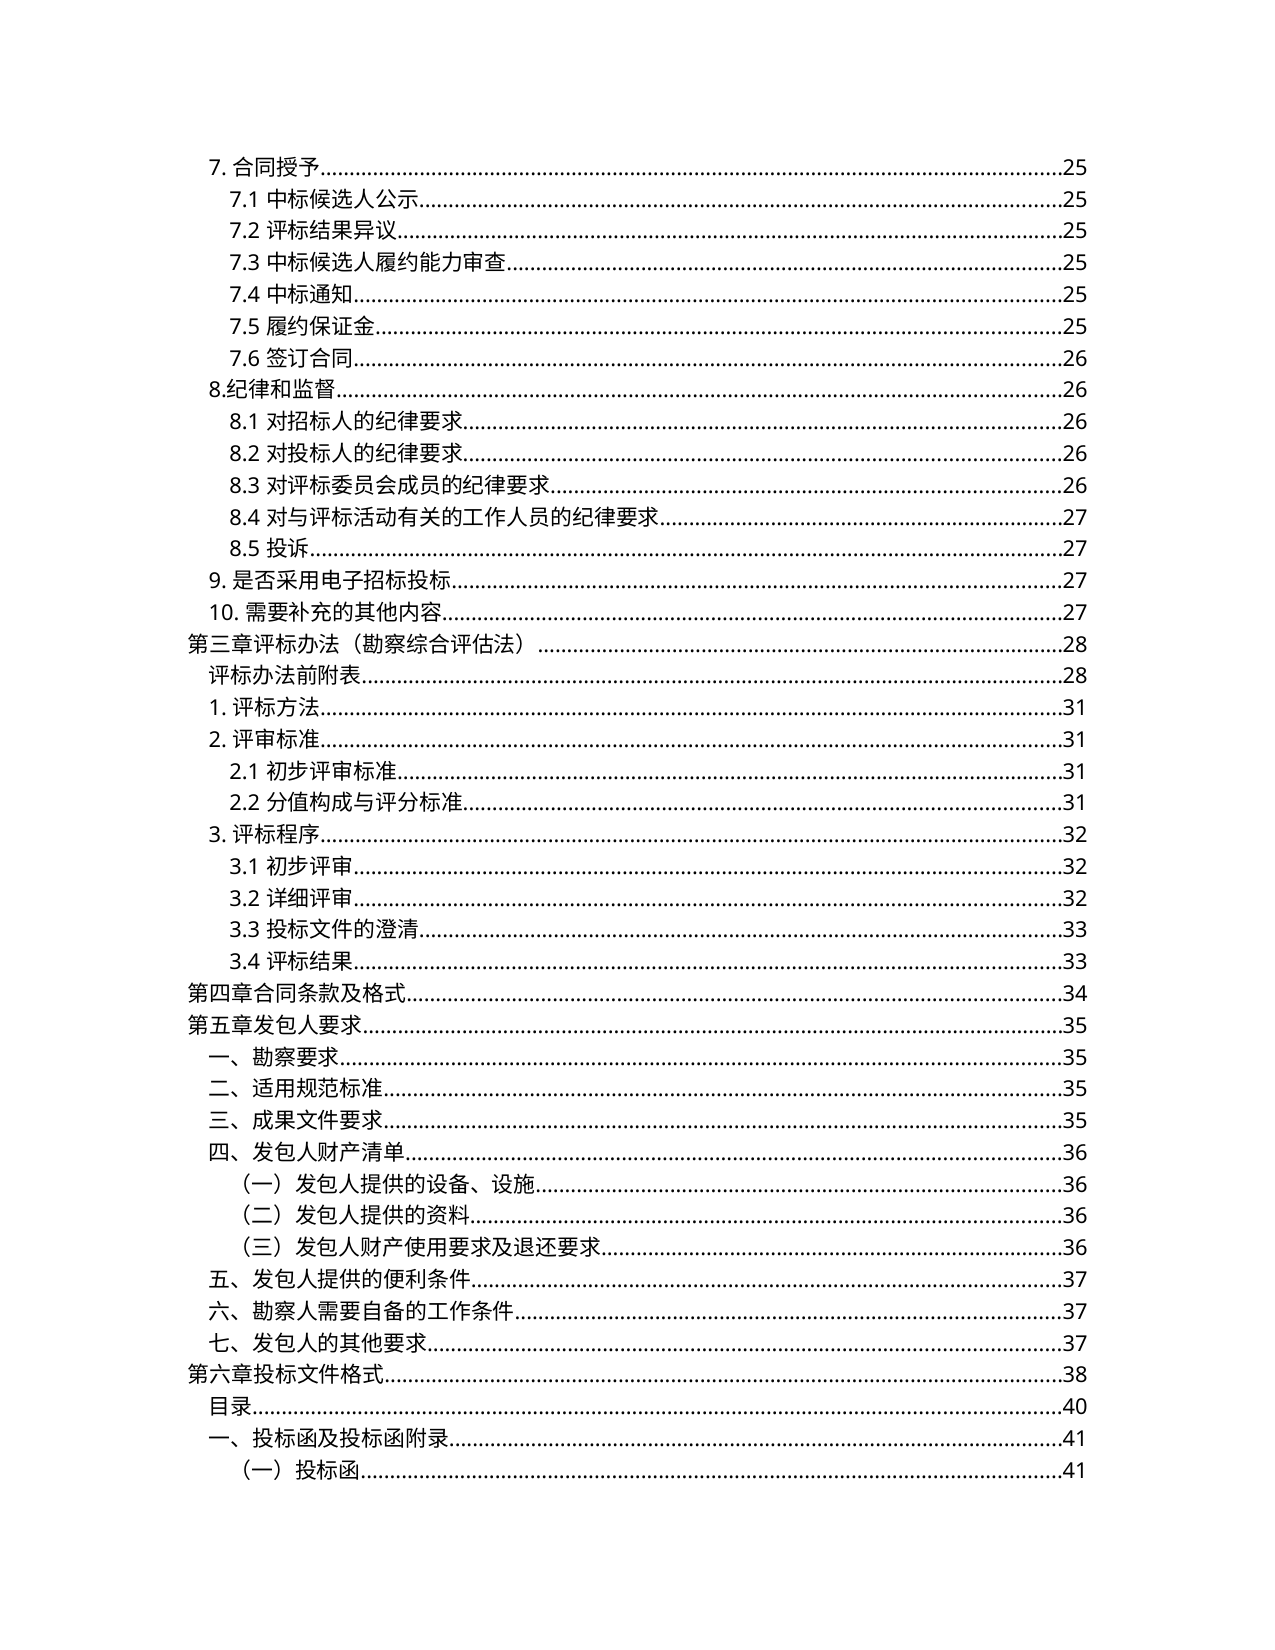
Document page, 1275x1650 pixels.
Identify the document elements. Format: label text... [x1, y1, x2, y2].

text 2.1 初步评审标准 31 [229, 754, 1087, 785]
text （二）发包人提供的资料 36 [229, 1198, 1087, 1230]
text 3.4 评标结果 33 [229, 944, 1087, 976]
text 三、成果文件要求 35 [208, 1103, 1087, 1135]
text 2. 评审标准 31 [208, 722, 1087, 754]
text 六、勘察人需要自备的工作条件 37 [208, 1294, 1087, 1326]
text 四、发包人财产清单 36 [208, 1135, 1087, 1167]
text 七、发包人的其他要求 37 [208, 1326, 1087, 1357]
text 3.3 投标文件的澄清 33 [229, 912, 1087, 944]
text 7.3 中标候选人履约能力审查 25 [229, 245, 1087, 277]
text （一）发包人提供的设备、设施 36 [229, 1167, 1087, 1198]
text 8.1 对招标人的纪律要求 26 [229, 404, 1087, 436]
text 二、适用规范标准 35 [208, 1071, 1087, 1103]
text 8.3 对评标委员会成员的纪律要求 26 [229, 468, 1087, 499]
text 五、发包人提供的便利条件 37 [208, 1262, 1087, 1294]
text 目录 40 [208, 1389, 1087, 1421]
text 8.5 投诉 27 [229, 531, 1087, 563]
text 8.4 对与评标活动有关的工作人员的纪律要求 27 [229, 499, 1087, 531]
text （一）投标函 41 [229, 1453, 1087, 1484]
text 第六章投标文件格式 38 [187, 1357, 1087, 1389]
text 8.2 对投标人的纪律要求 26 [229, 436, 1087, 468]
text 3.1 初步评审 32 [229, 849, 1087, 881]
text 1. 评标方法 31 [208, 690, 1087, 722]
text 2.2 分值构成与评分标准 31 [229, 785, 1087, 817]
text 第五章发包人要求 35 [187, 1008, 1087, 1039]
text 7.6 签订合同 26 [229, 341, 1087, 372]
text 第四章合同条款及格式 34 [187, 976, 1087, 1008]
text 10. 需要补充的其他内容 27 [208, 595, 1087, 627]
text （三）发包人财产使用要求及退还要求 36 [229, 1230, 1087, 1262]
text 一、投标函及投标函附录 41 [208, 1421, 1087, 1453]
text 7.1 中标候选人公示 25 [229, 182, 1087, 213]
text 7.5 履约保证金 25 [229, 309, 1087, 341]
text 一、勘察要求 35 [208, 1039, 1087, 1071]
text 3.2 详细评审 32 [229, 881, 1087, 912]
text 8.纪律和监督 26 [208, 372, 1087, 404]
text 评标办法前附表 28 [208, 658, 1087, 690]
text 第三章评标办法（勘察综合评估法） 28 [187, 627, 1087, 658]
text 3. 评标程序 32 [208, 817, 1087, 849]
text 7.4 中标通知 25 [229, 277, 1087, 309]
text 7.2 评标结果异议 25 [229, 213, 1087, 245]
text 9. 是否采用电子招标投标 27 [208, 563, 1087, 595]
text 7. 合同授予 25 [208, 150, 1087, 182]
